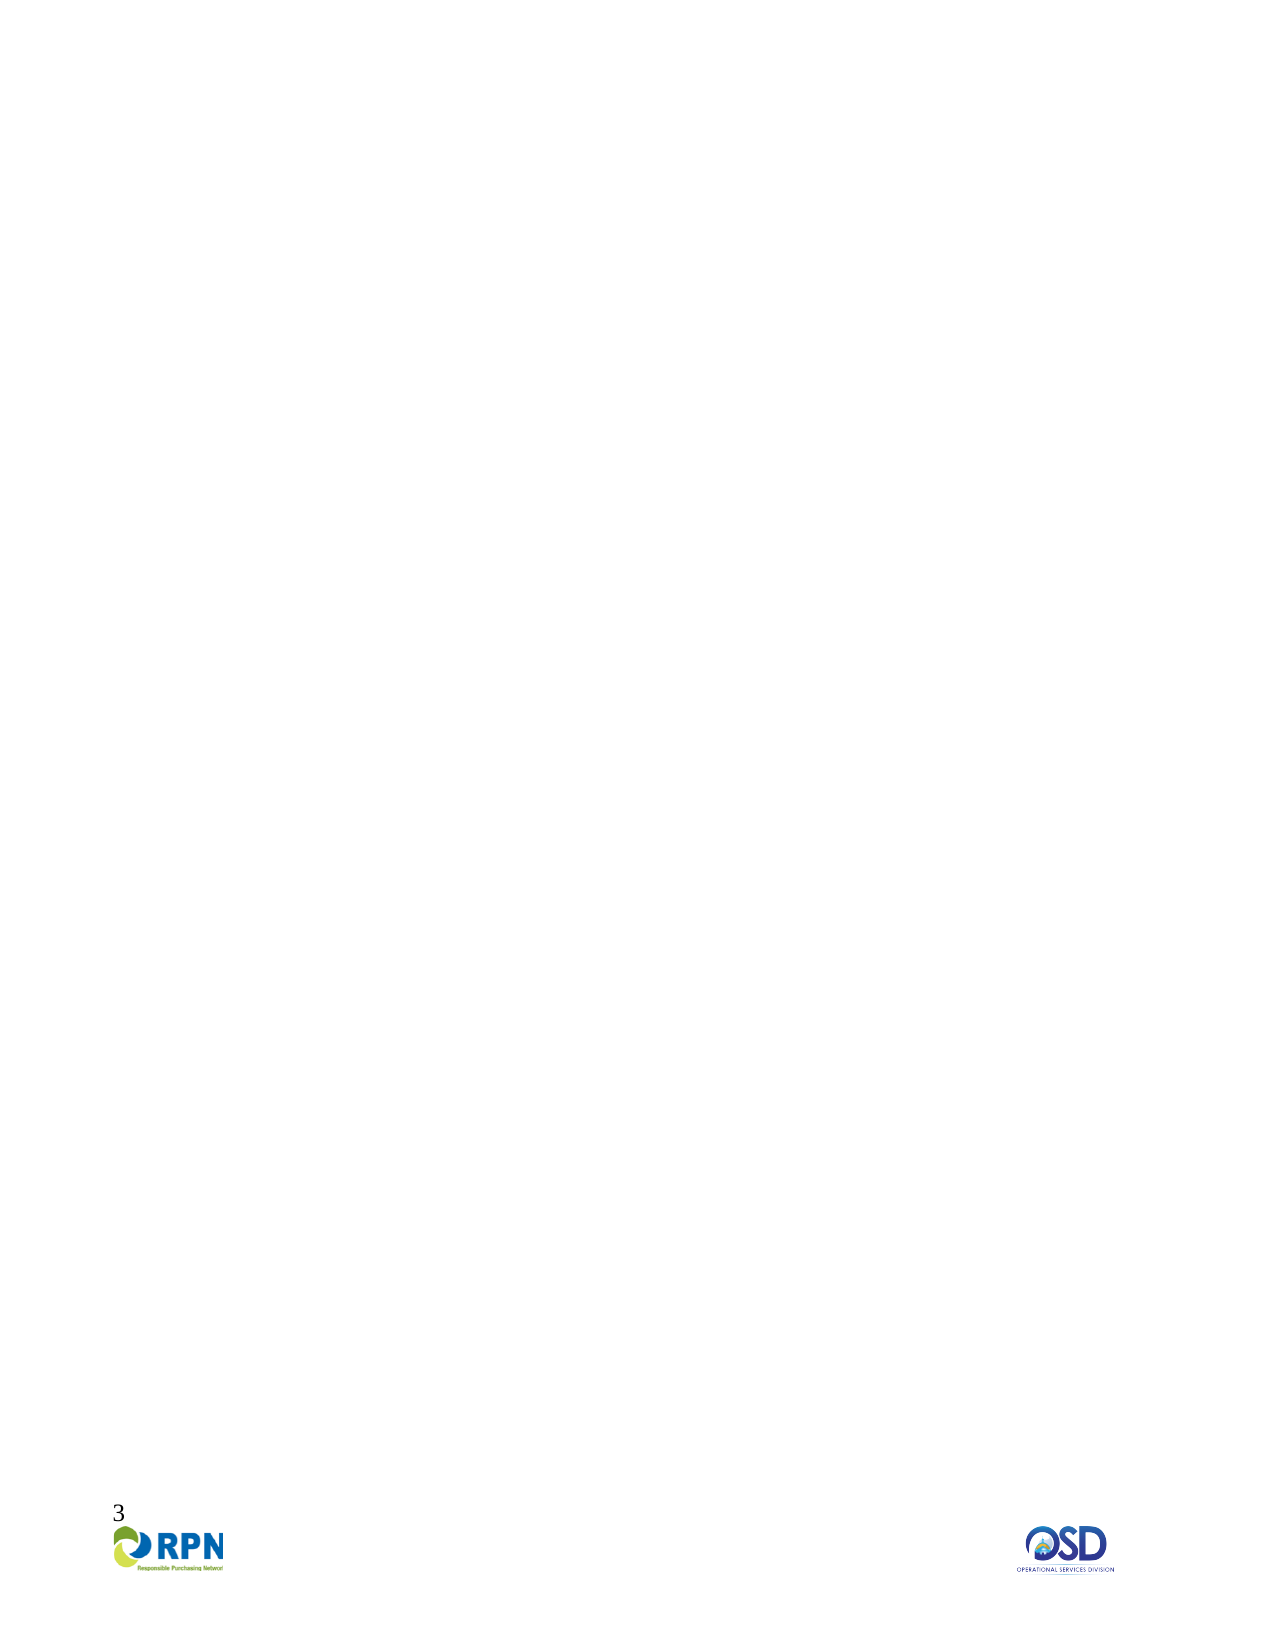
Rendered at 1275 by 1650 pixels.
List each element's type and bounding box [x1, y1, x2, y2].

picture [112, 1526, 223, 1571]
picture [1012, 1526, 1119, 1575]
